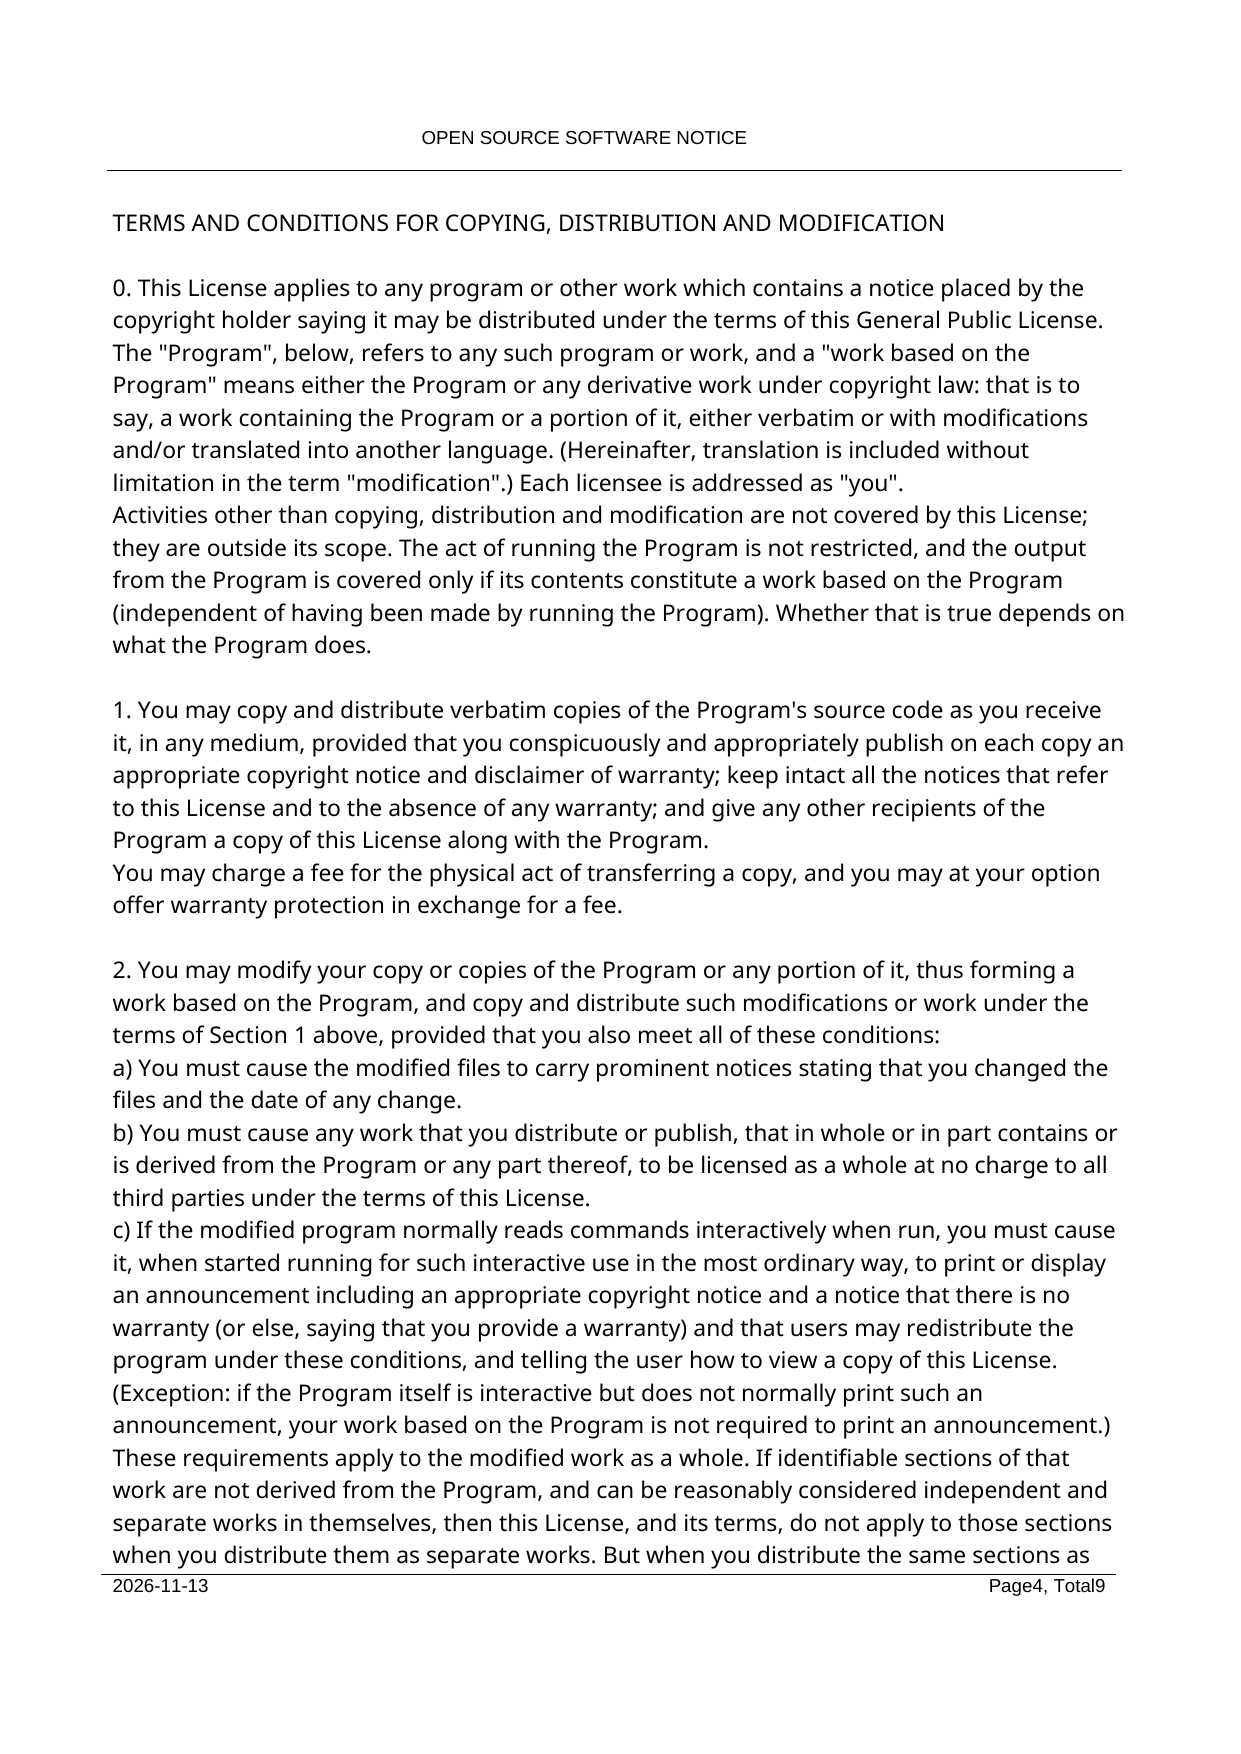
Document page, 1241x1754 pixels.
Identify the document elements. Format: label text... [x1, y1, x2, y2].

text You may charge a fee for the physical act of transferring a copy, and you may at your option offer warranty protection in exchange for a fee. [112, 856, 1128, 921]
text a) You must cause the modified files to carry prominent notices stating that you changed the files and the date of any change. [112, 1051, 1128, 1116]
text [112, 1441, 1128, 1571]
text TERMS AND CONDITIONS FOR COPYING, DISTRIBUTION AND MODIFICATION [112, 206, 1128, 239]
text 1. You may copy and distribute verbatim copies of the Program's source code as you receive it, in any medium, provided that you conspicuously and appropriately publish on each copy an appropriate copyright notice and disclaimer of warranty; keep intact all the notices that refer to this License and to the absence of any warranty; and give any other recipients of the Program a copy of this License along with the Program. [112, 694, 1128, 856]
text Activities other than copying, distribution and modification are not covered by this License; they are outside its scope. The act of running the Program is not restricted, and the output from the Program is covered only if its contents constitute a work based on the Program (independent of having been made by running the Program). Whether that is true depends on what the Program does. [112, 499, 1128, 661]
text 2. You may modify your copy or copies of the Program or any portion of it, thus forming a work based on the Program, and copy and distribute such modifications or work under the terms of Section 1 above, provided that you also meet all of these conditions: [112, 954, 1128, 1051]
text 0. This License applies to any program or other work which contains a notice placed by the copyright holder saying it may be distributed under the terms of this General Public License. The "Program", below, refers to any such program or work, and a "work based on the Program" means either the Program or any derivative work under copyright law: that is to say, a work containing the Program or a portion of it, either verbatim or with modifications and/or translated into another language. (Hereinafter, translation is included without limitation in the term "modification".) Each licensee is addressed as "you". [112, 271, 1128, 499]
text b) You must cause any work that you distribute or publish, that in whole or in part contains or is derived from the Program or any part thereof, to be licensed as a whole at no charge to all third parties under the terms of this License. [112, 1116, 1128, 1214]
text c) If the modified program normally reads commands interactively when run, you must cause it, when started running for such interactive use in the most ordinary way, to print or display an announcement including an appropriate copyright notice and a notice that there is no warranty (or else, saying that you provide a warranty) and that users may redistribute the program under these conditions, and telling the user how to view a copy of this License. (Exception: if the Program itself is interactive but does not normally print such an announcement, your work based on the Program is not required to print an announcement.) [112, 1214, 1128, 1441]
